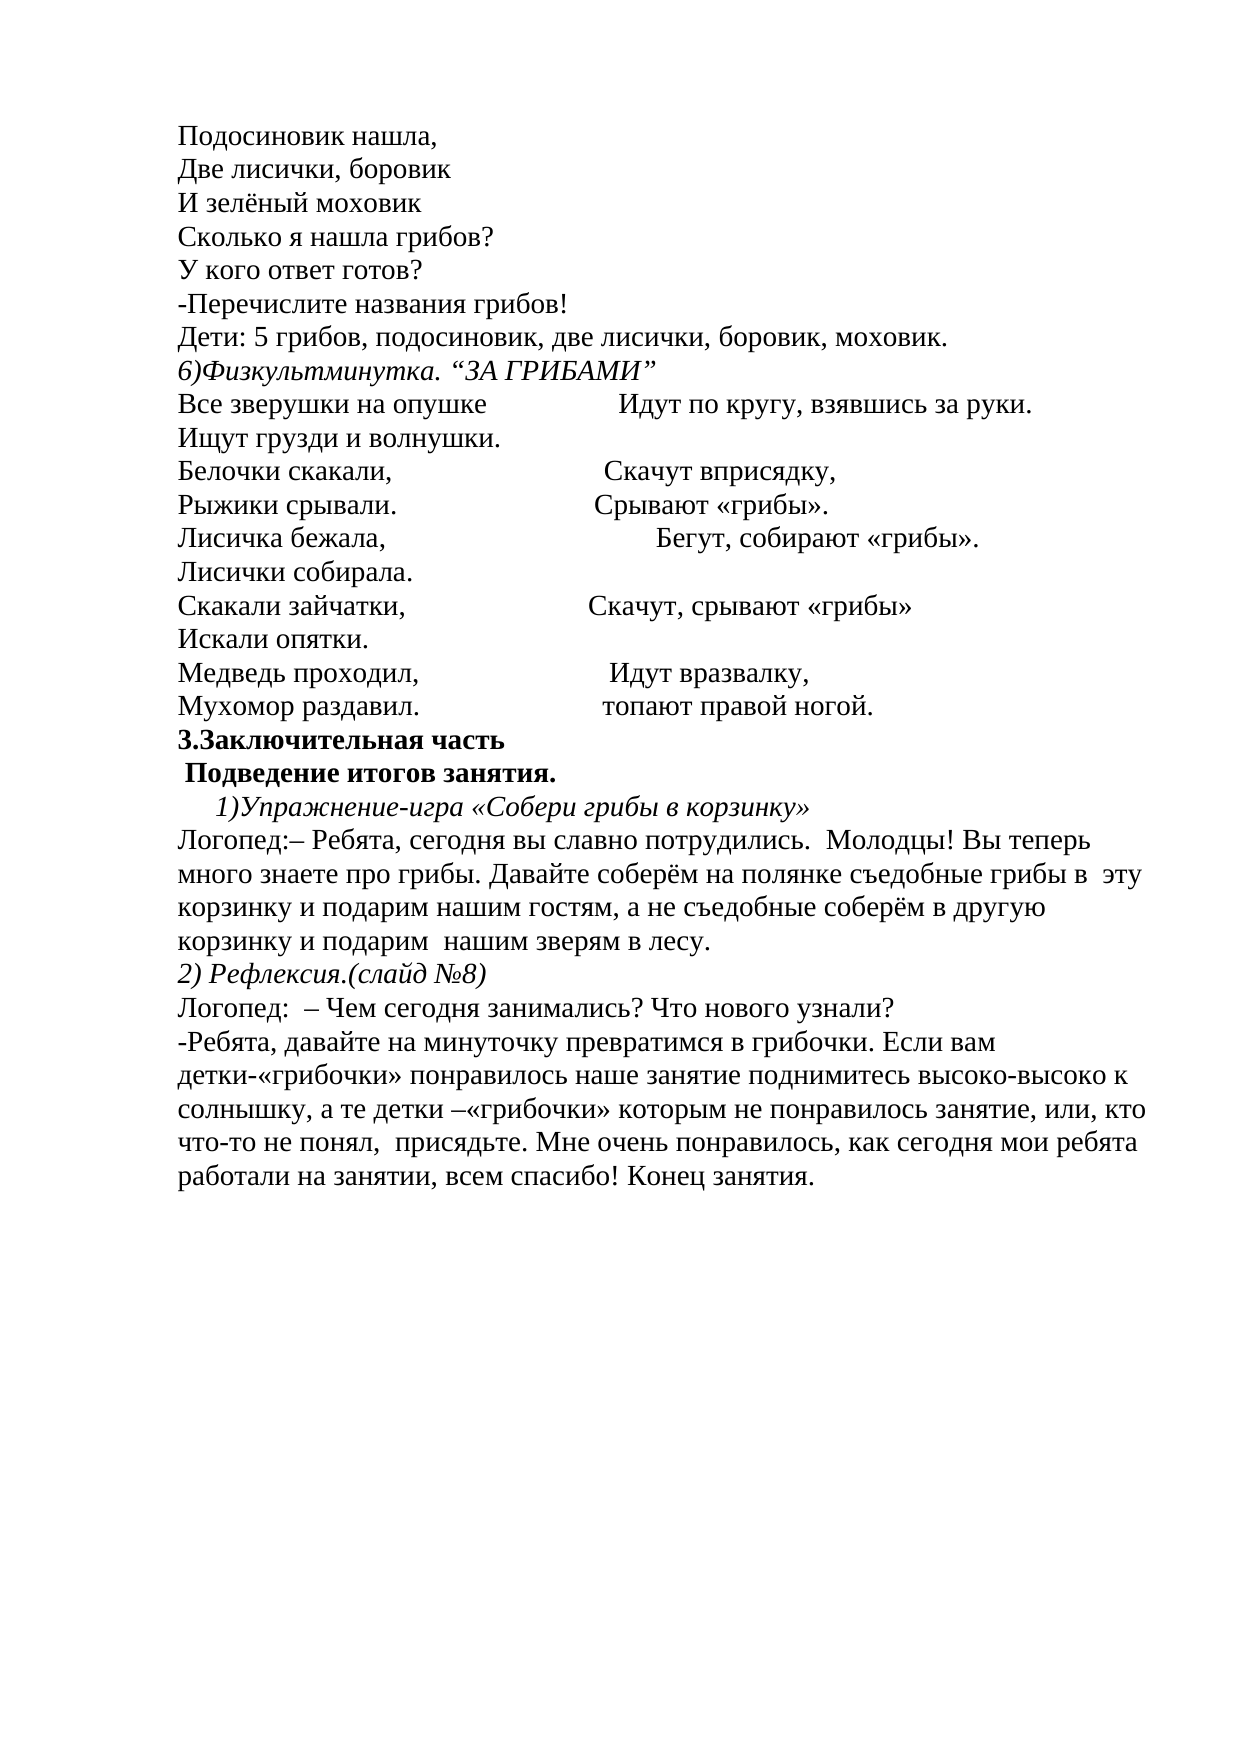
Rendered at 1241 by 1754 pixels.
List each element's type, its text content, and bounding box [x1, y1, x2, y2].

text Подведение итогов занятия. [177, 755, 1152, 789]
text Белочки скакали, Скачут вприсядку, [177, 453, 1152, 487]
text Подосиновик нашла, [177, 118, 1152, 152]
text 1)Упражнение-игра «Собери грибы в корзинку» [215, 789, 1152, 822]
text Медведь проходил, Идут вразвалку, [177, 655, 1152, 688]
text Сколько я нашла грибов? [177, 219, 1152, 252]
text И зелёный моховик [177, 185, 1152, 219]
list Логопед:– Ребята, сегодня вы славно потрудились. Молодцы! Вы теперь много знаете про грибы. Давайте соберём на полянке съедобные грибы в эту корзинку и подарим нашим гостям, а не съедобные соберём в другую корзинку и подарим нашим зверям в лесу. [177, 822, 1152, 957]
text Дети: 5 грибов, подосиновик, две лисички, боровик, моховик. [177, 319, 1152, 353]
text Ищут грузди и волнушки. [177, 420, 1152, 453]
text 2) Рефлексия.(слайд №8) [177, 957, 1152, 990]
text 6)Физкультминутка. “ЗА ГРИБАМИ” [177, 353, 1152, 386]
text Две лисички, боровик [177, 152, 1152, 185]
text Все зверушки на опушке Идут по кругу, взявшись за руки. [177, 386, 1152, 420]
text Логопед: – Чем сегодня занимались? Что нового узнали? [177, 990, 1152, 1024]
text Лисички собирала. [177, 554, 1152, 588]
text Лисичка бежала, Бегут, собирают «грибы». [177, 521, 1152, 554]
text Скакали зайчатки, Скачут, срывают «грибы» [177, 588, 1152, 621]
text 3.Заключительная часть [177, 722, 1152, 755]
text -Перечислите названия грибов! [177, 286, 1152, 319]
text У кого ответ готов? [177, 252, 1152, 286]
text Мухомор раздавил. топают правой ногой. [177, 688, 1152, 722]
text -Ребята, давайте на минуточку превратимся в грибочки. Если вам детки-«грибочки» понравилось наше занятие поднимитесь высоко-высоко к солнышку, а те детки –«грибочки» которым не понравилось занятие, или, кто что-то не понял, присядьте. Мне очень понравилось, как сегодня мои ребята работали на занятии, всем спасибо! Конец занятия. [177, 1024, 1152, 1191]
text Рыжики срывали. Срывают «грибы». [177, 487, 1152, 521]
text Искали опятки. [177, 621, 1152, 655]
